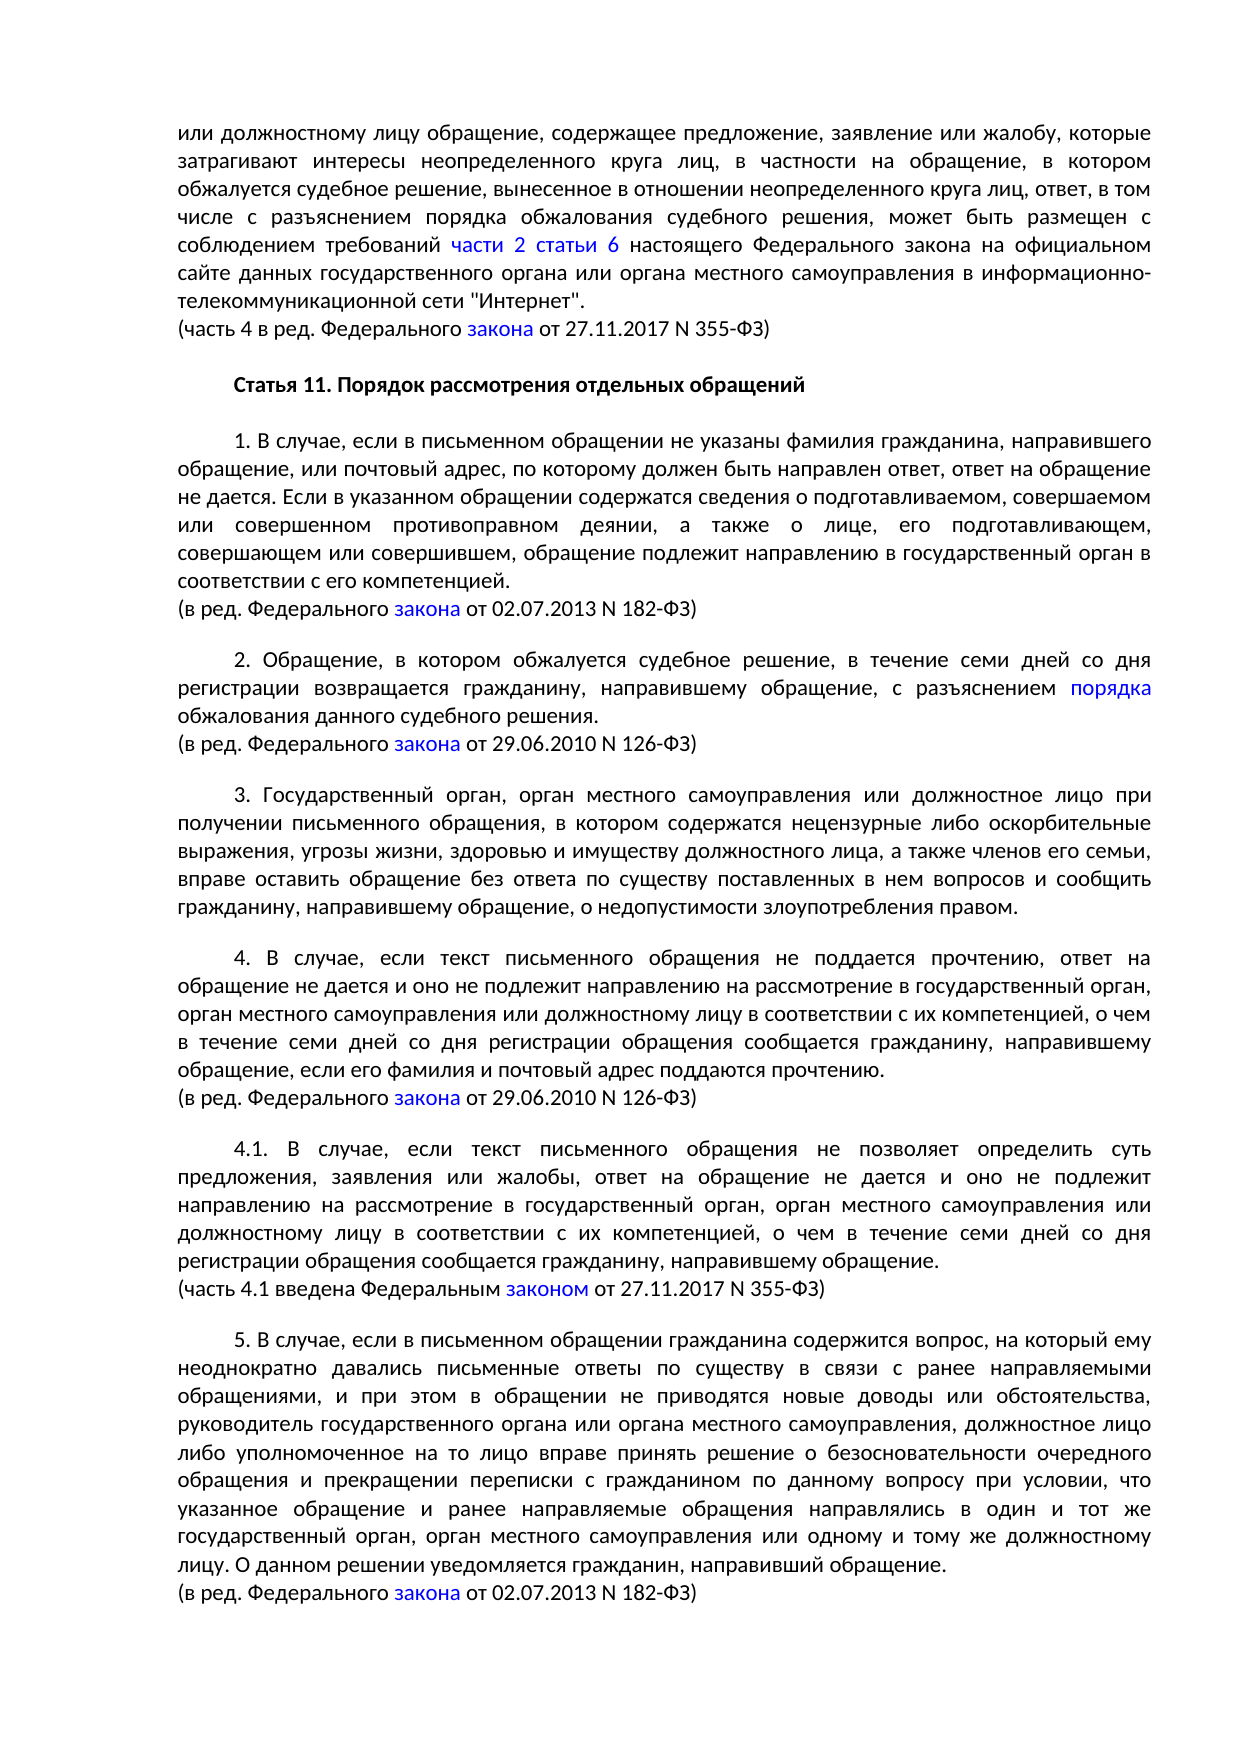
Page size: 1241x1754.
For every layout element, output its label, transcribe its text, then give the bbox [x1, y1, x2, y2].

text (в ред. Федерального закона от 29.06.2010 N 126-ФЗ) [177, 1083, 1152, 1112]
text 5. В случае, если в письменном обращении гражданина содержится вопрос, на который ему неоднократно давались письменные ответы по существу в связи с ранее направляемыми обращениями, и при этом в обращении не приводятся новые доводы или обстоятельства, руководитель государственного органа или органа местного самоуправления, должностное лицо либо уполномоченное на то лицо вправе принять решение о безосновательности очередного обращения и прекращении переписки с гражданином по данному вопросу при условии, что указанное обращение и ранее направляемые обращения направлялись в один и тот же государственный орган, орган местного самоуправления или одному и тому же должностному лицу. О данном решении уведомляется гражданин, направивший обращение. [177, 1326, 1152, 1578]
text (часть 4.1 введена Федеральным законом от 27.11.2017 N 355-ФЗ) [177, 1274, 1152, 1303]
text (в ред. Федерального закона от 29.06.2010 N 126-ФЗ) [177, 729, 1152, 757]
text (в ред. Федерального закона от 02.07.2013 N 182-ФЗ) [177, 594, 1152, 622]
text 4. В случае, если текст письменного обращения не поддается прочтению, ответ на обращение не дается и оно не подлежит направлению на рассмотрение в государственный орган, орган местного самоуправления или должностному лицу в соответствии с их компетенцией, о чем в течение семи дней со дня регистрации обращения сообщается гражданину, направившему обращение, если его фамилия и почтовый адрес поддаются прочтению. [177, 943, 1152, 1083]
text (в ред. Федерального закона от 02.07.2013 N 182-ФЗ) [177, 1578, 1152, 1606]
text 1. В случае, если в письменном обращении не указаны фамилия гражданина, направившего обращение, или почтовый адрес, по которому должен быть направлен ответ, ответ на обращение не дается. Если в указанном обращении содержатся сведения о подготавливаемом, совершаемом или совершенном противоправном деянии, а также о лице, его подготавливающем, совершающем или совершившем, обращение подлежит направлению в государственный орган в соответствии с его компетенцией. [177, 426, 1152, 594]
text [177, 118, 1152, 314]
text 2. Обращение, в котором обжалуется судебное решение, в течение семи дней со дня регистрации возвращается гражданину, направившему обращение, с разъяснением порядка обжалования данного судебного решения. [177, 645, 1152, 729]
text (часть 4 в ред. Федерального закона от 27.11.2017 N 355-ФЗ) [177, 314, 1152, 342]
text 3. Государственный орган, орган местного самоуправления или должностное лицо при получении письменного обращения, в котором содержатся нецензурные либо оскорбительные выражения, угрозы жизни, здоровью и имуществу должностного лица, а также членов его семьи, вправе оставить обращение без ответа по существу поставленных в нем вопросов и сообщить гражданину, направившему обращение, о недопустимости злоупотребления правом. [177, 780, 1152, 921]
text 4.1. В случае, если текст письменного обращения не позволяет определить суть предложения, заявления или жалобы, ответ на обращение не дается и оно не подлежит направлению на рассмотрение в государственный орган, орган местного самоуправления или должностному лицу в соответствии с их компетенцией, о чем в течение семи дней со дня регистрации обращения сообщается гражданину, направившему обращение. [177, 1134, 1152, 1274]
title Статья 11. Порядок рассмотрения отдельных обращений [177, 370, 1152, 398]
